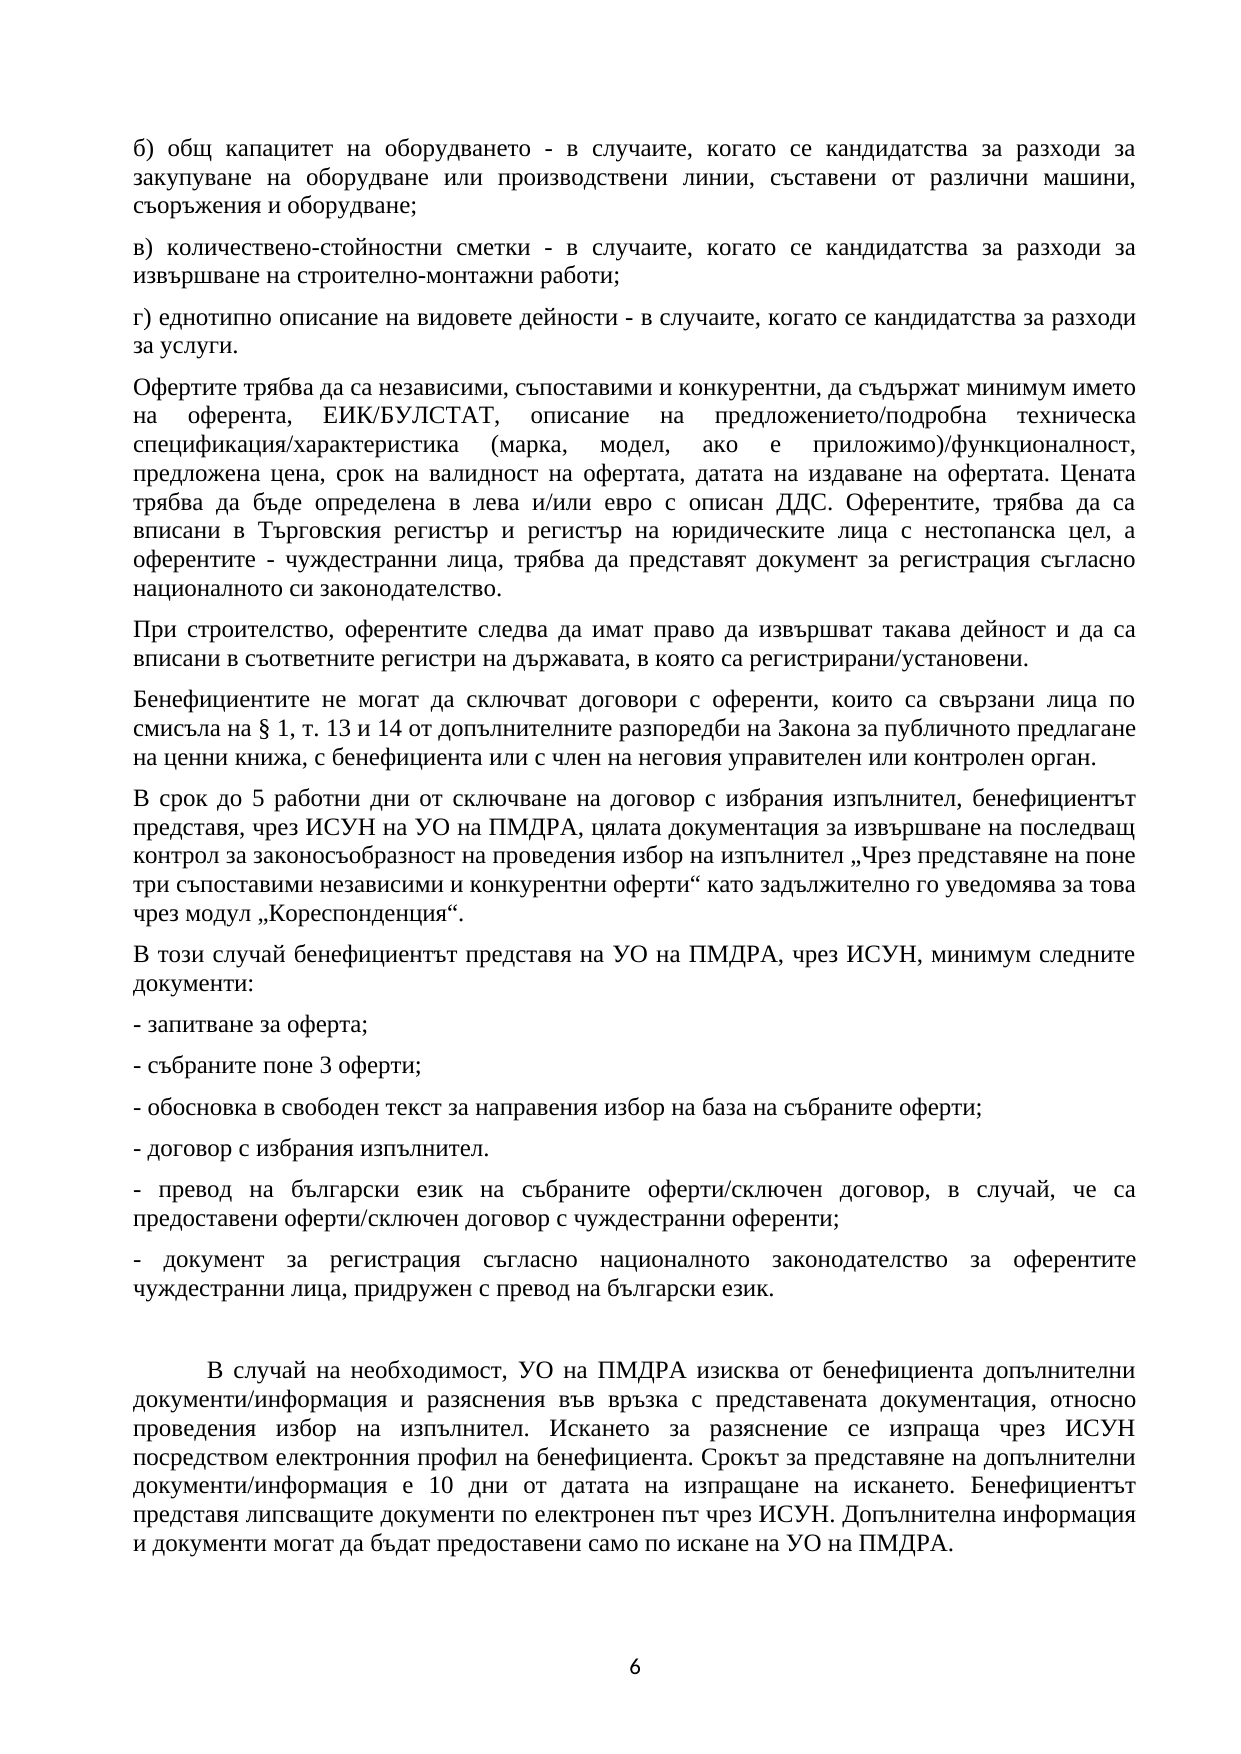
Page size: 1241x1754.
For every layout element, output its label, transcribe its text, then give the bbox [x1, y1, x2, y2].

text - документ за регистрация съгласно националното законодателство за оферентите чуждестранни лица, придружен с превод на български език. [133, 1244, 1137, 1302]
text В този случай бенефициентът представя на УО на ПМДРА, чрез ИСУН, минимум следните документи: [133, 939, 1137, 997]
text В случай на необходимост, УО на ПМДРА изисква от бенефициента допълнителни документи/информация и разяснения във връзка с представената документация, относно проведения избор на изпълнител. Искането за разяснение се изпраща чрез ИСУН посредством електронния профил на бенефициента. Срокът за представяне на допълнителни документи/информация е 10 дни от датата на изпращане на искането. Бенефициентът представя липсващите документи по електронен път чрез ИСУН. Допълнителна информация и документи могат да бъдат предоставени само по искане на УО на ПМДРА. [133, 1355, 1137, 1557]
text - превод на български език на събраните оферти/сключен договор, в случай, че са предоставени оферти/сключен договор с чуждестранни оференти; [133, 1174, 1137, 1232]
text В срок до 5 работни дни от сключване на договор с избрания изпълнител, бенефициентът представя, чрез ИСУН на УО на ПМДРА, цялата документация за извършване на последващ контрол за законосъобразност на проведения избор на изпълнител „Чрез представяне на поне три съпоставими независими и конкурентни оферти“ като задължително го уведомява за това чрез модул „Кореспонденция“. [133, 783, 1137, 927]
text При строителство, оферентите следва да имат право да извършват такава дейност и да са вписани в съответните регистри на държавата, в която са регистрирани/установени. [133, 614, 1137, 672]
text г) еднотипно описание на видовете дейности - в случаите, когато се кандидатства за разходи за услуги. [133, 302, 1137, 359]
text в) количествено-стойностни сметки - в случаите, когато се кандидатства за разходи за извършване на строително-монтажни работи; [133, 232, 1137, 289]
text - обосновка в свободен текст за направения избор на база на събраните оферти; [133, 1092, 1137, 1120]
text - договор с избрания изпълнител. [133, 1133, 1137, 1162]
text - събраните поне 3 оферти; [133, 1050, 1137, 1079]
text Офертите трябва да са независими, съпоставими и конкурентни, да съдържат минимум името на оферента, ЕИК/БУЛСТАТ, описание на предложението/подробна техническа спецификация/характеристика (марка, модел, ако е приложимо)/функционалност, предложена цена, срок на валидност на офертата, датата на издаване на офертата. Цената трябва да бъде определена в лева и/или евро с описан ДДС. Оферентите, трябва да са вписани в Търговския регистър и регистър на юридическите лица с нестопанска цел, а оферентите - чуждестранни лица, трябва да представят документ за регистрация съгласно националното си законодателство. [133, 372, 1137, 602]
text - запитване за оферта; [133, 1009, 1137, 1038]
text Бенефициентите не могат да сключват договори с оференти, които са свързани лица по смисъла на § 1, т. 13 и 14 от допълнителните разпоредби на Закона за публичното предлагане на ценни книжа, с бенефициента или с член на неговия управителен или контролен орган. [133, 684, 1137, 770]
text б) общ капацитет на оборудването - в случаите, когато се кандидатства за разходи за закупуване на оборудване или производствени линии, съставени от различни машини, съоръжения и оборудване; [133, 133, 1137, 219]
